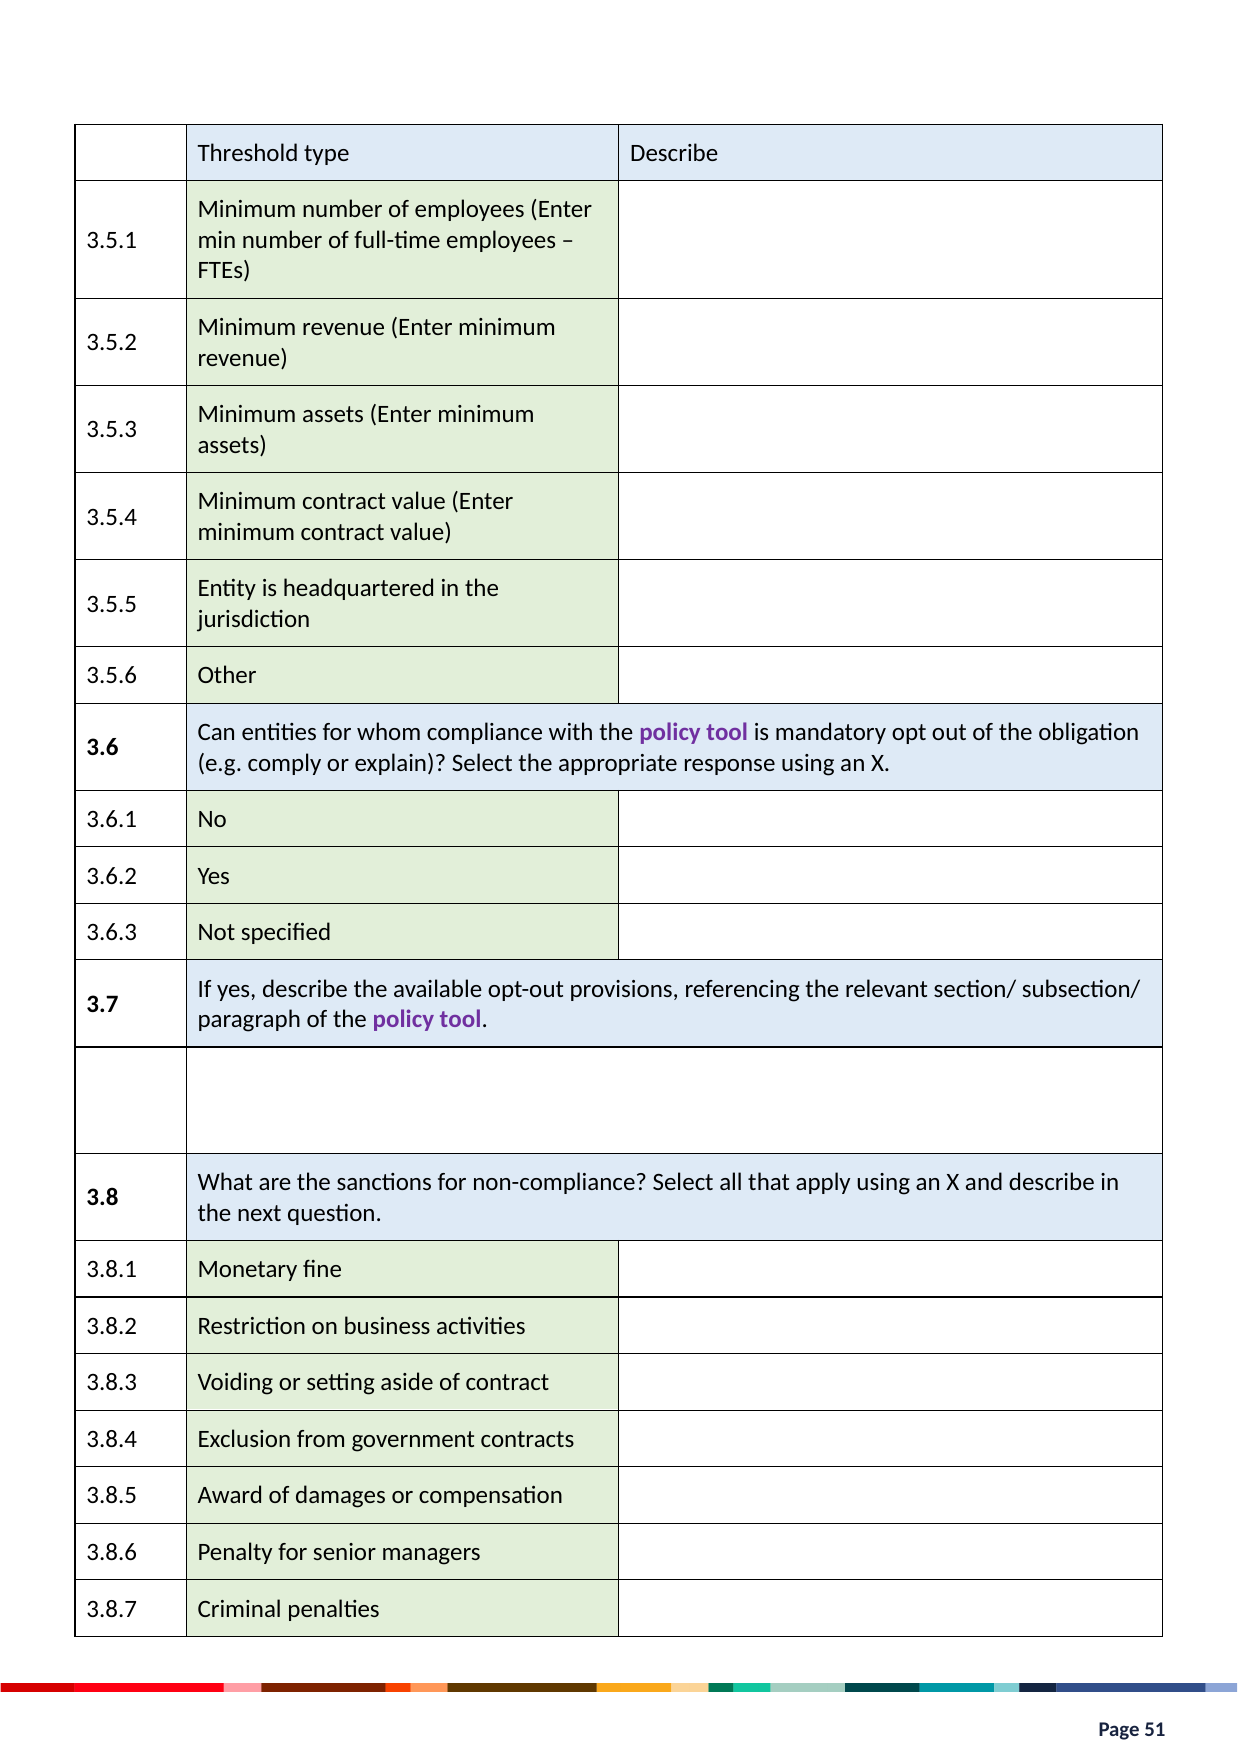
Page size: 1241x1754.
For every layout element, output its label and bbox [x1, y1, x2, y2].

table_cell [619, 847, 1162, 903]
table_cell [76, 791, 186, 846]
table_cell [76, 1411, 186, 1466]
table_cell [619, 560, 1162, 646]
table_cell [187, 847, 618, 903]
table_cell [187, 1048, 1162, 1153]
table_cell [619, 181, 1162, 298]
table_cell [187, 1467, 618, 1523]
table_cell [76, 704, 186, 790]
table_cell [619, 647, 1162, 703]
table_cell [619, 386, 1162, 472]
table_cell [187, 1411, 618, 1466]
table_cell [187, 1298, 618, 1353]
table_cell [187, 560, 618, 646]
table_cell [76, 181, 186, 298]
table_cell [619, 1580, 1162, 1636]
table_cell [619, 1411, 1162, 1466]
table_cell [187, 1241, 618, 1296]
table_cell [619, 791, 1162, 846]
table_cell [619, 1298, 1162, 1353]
picture [0, 1683, 1236, 1692]
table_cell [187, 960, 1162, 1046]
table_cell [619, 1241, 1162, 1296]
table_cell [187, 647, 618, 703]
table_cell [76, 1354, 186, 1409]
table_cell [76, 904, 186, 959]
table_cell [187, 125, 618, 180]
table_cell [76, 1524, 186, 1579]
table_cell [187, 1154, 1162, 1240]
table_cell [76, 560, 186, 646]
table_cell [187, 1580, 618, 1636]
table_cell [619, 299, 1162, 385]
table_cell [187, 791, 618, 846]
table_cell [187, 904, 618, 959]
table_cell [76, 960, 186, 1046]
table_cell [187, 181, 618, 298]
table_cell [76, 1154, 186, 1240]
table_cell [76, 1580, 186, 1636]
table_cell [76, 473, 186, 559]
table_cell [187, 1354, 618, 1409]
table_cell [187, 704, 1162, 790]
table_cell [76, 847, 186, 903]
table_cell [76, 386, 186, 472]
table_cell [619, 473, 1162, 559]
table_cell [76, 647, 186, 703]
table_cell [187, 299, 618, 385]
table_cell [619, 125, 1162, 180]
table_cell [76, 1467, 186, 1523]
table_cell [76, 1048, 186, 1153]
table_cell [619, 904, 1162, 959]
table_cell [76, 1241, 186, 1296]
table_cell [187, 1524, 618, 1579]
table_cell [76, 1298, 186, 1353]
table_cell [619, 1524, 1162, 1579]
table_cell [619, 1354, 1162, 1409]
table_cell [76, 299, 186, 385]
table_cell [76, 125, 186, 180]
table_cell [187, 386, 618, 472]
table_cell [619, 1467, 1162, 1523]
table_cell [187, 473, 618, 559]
